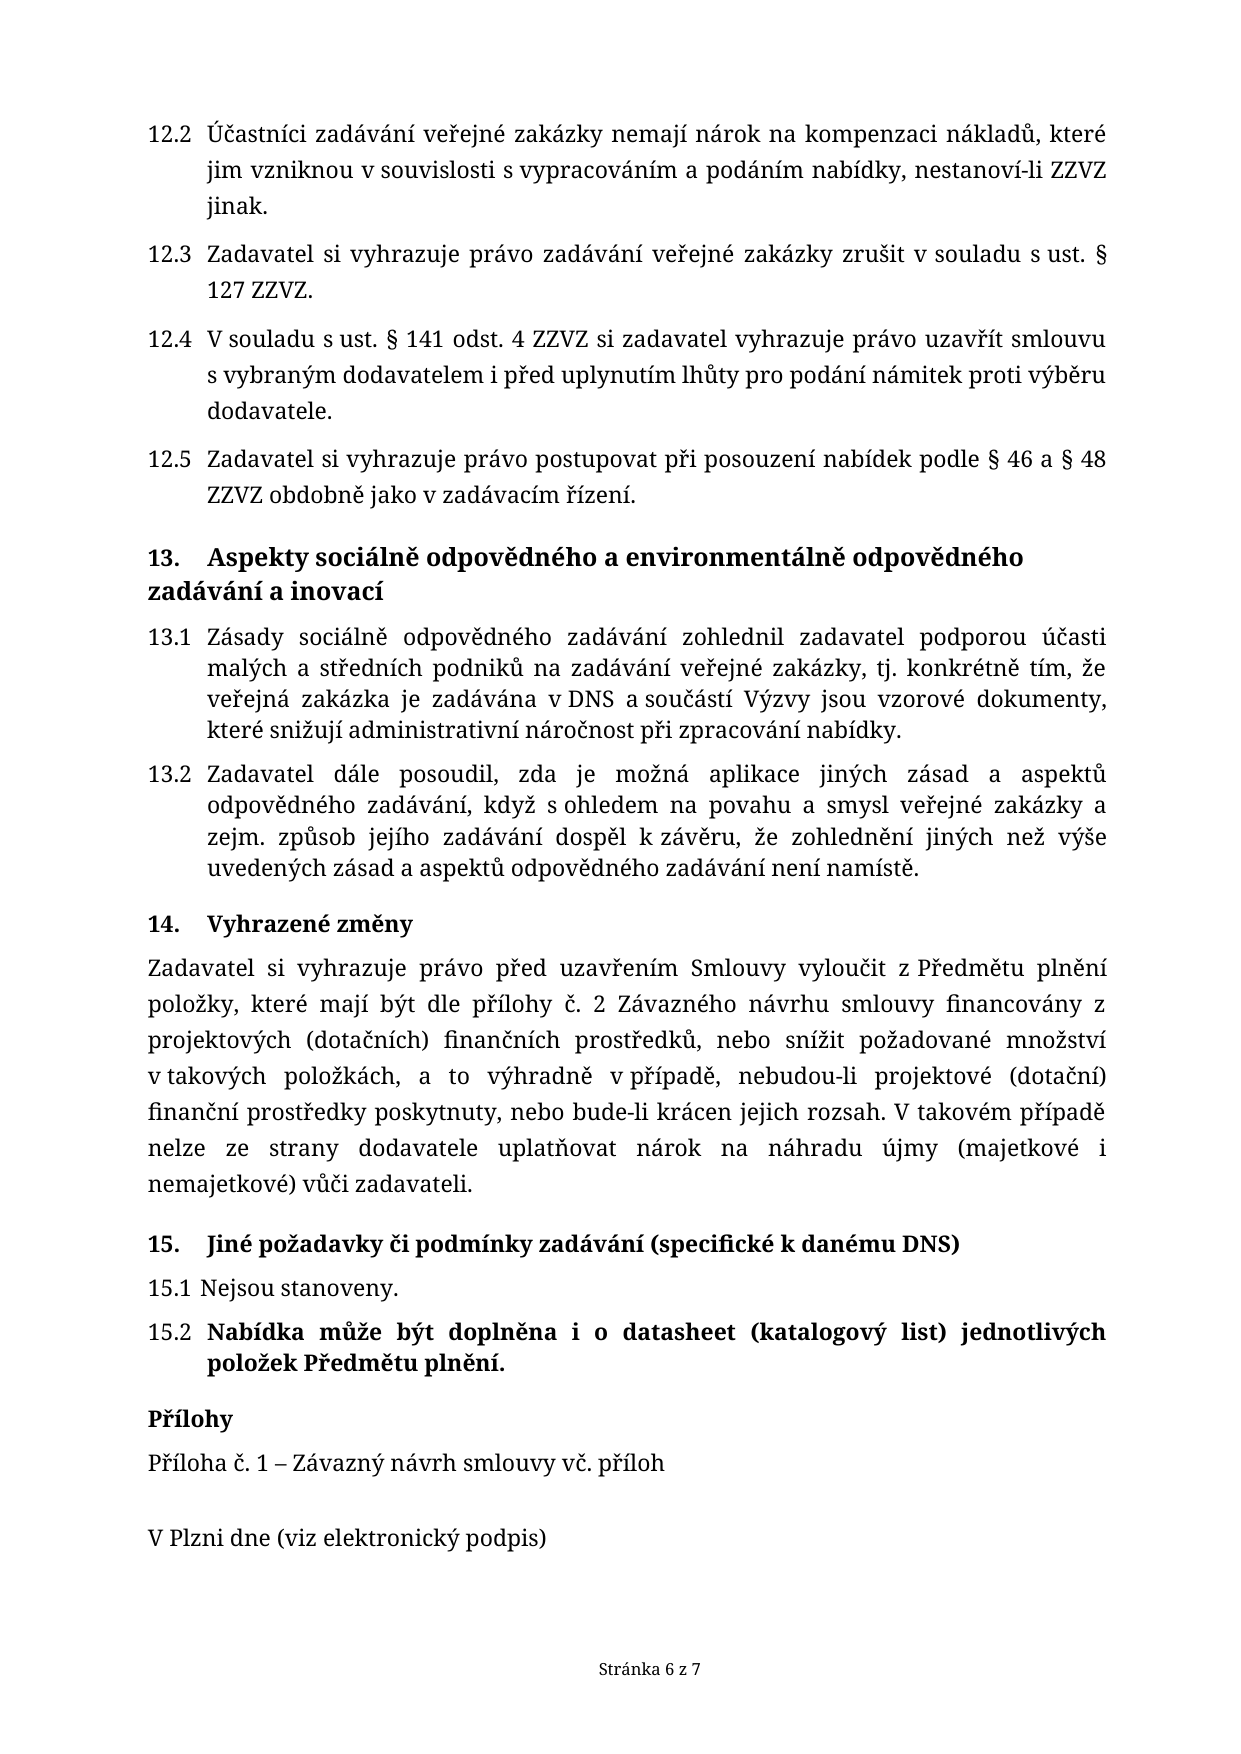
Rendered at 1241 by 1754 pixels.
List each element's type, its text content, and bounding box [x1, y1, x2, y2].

list Nejsou stanoveny. [148, 1272, 1107, 1303]
list Účastníci zadávání veřejné zakázky nemají nárok na kompenzaci nákladů, které jim vzniknou v souvislosti s vypracováním a podáním nabídky, nestanoví-li ZZVZ jinak. [148, 118, 1107, 221]
text Příloha č. 1 – Závazný návrh smlouvy vč. příloh [148, 1447, 1107, 1478]
list Zásady sociálně odpovědného zadávání zohlednil zadavatel podporou účasti malých a středních podniků na zadávání veřejné zakázky, tj. konkrétně tím, že veřejná zakázka je zadávána v DNS a součástí Výzvy jsou vzorové dokumenty, které snižují administrativní náročnost při zpracování nabídky. [148, 621, 1107, 746]
list Nabídka může být doplněna i o datasheet (katalogový list) jednotlivých položek Předmětu plnění. [148, 1316, 1107, 1378]
subtitle Vyhrazené změny [148, 908, 1107, 939]
list Zadavatel si vyhrazuje právo před uzavřením Smlouvy vyloučit z Předmětu plnění položky, které mají být dle přílohy č. 2 Závazného návrhu smlouvy financovány z projektových (dotačních) finančních prostředků, nebo snížit požadované množství v takových položkách, a to výhradně v případě, nebudou-li projektové (dotační) finanční prostředky poskytnuty, nebo bude-li krácen jejich rozsah. V takovém případě nelze ze strany dodavatele uplatňovat nárok na náhradu újmy (majetkové i nemajetkové) vůči zadavateli. [148, 952, 1107, 1199]
subtitle Jiné požadavky či podmínky zadávání (specifické k danému DNS) [148, 1228, 1107, 1260]
list V souladu s ust. § 141 odst. 4 ZZVZ si zadavatel vyhrazuje právo uzavřít smlouvu s vybraným dodavatelem i před uplynutím lhůty pro podání námitek proti výběru dodavatele. [148, 323, 1107, 426]
text V Plzni dne (viz elektronický podpis) [148, 1522, 1107, 1553]
list Zadavatel si vyhrazuje právo postupovat při posouzení nabídek podle § 46 a § 48 ZZVZ obdobně jako v zadávacím řízení. [148, 443, 1107, 510]
list Zadavatel si vyhrazuje právo zadávání veřejné zakázky zrušit v souladu s ust. § 127 ZZVZ. [148, 238, 1107, 306]
subtitle Přílohy [148, 1403, 1107, 1435]
subtitle Aspekty sociálně odpovědného a environmentálně odpovědného zadávání a inovací [148, 540, 1107, 608]
list Zadavatel dále posoudil, zda je možná aplikace jiných zásad a aspektů odpovědného zadávání, když s ohledem na povahu a smysl veřejné zakázky a zejm. způsob jejího zadávání dospěl k závěru, že zohlednění jiných než výše uvedených zásad a aspektů odpovědného zadávání není namístě. [148, 758, 1107, 883]
